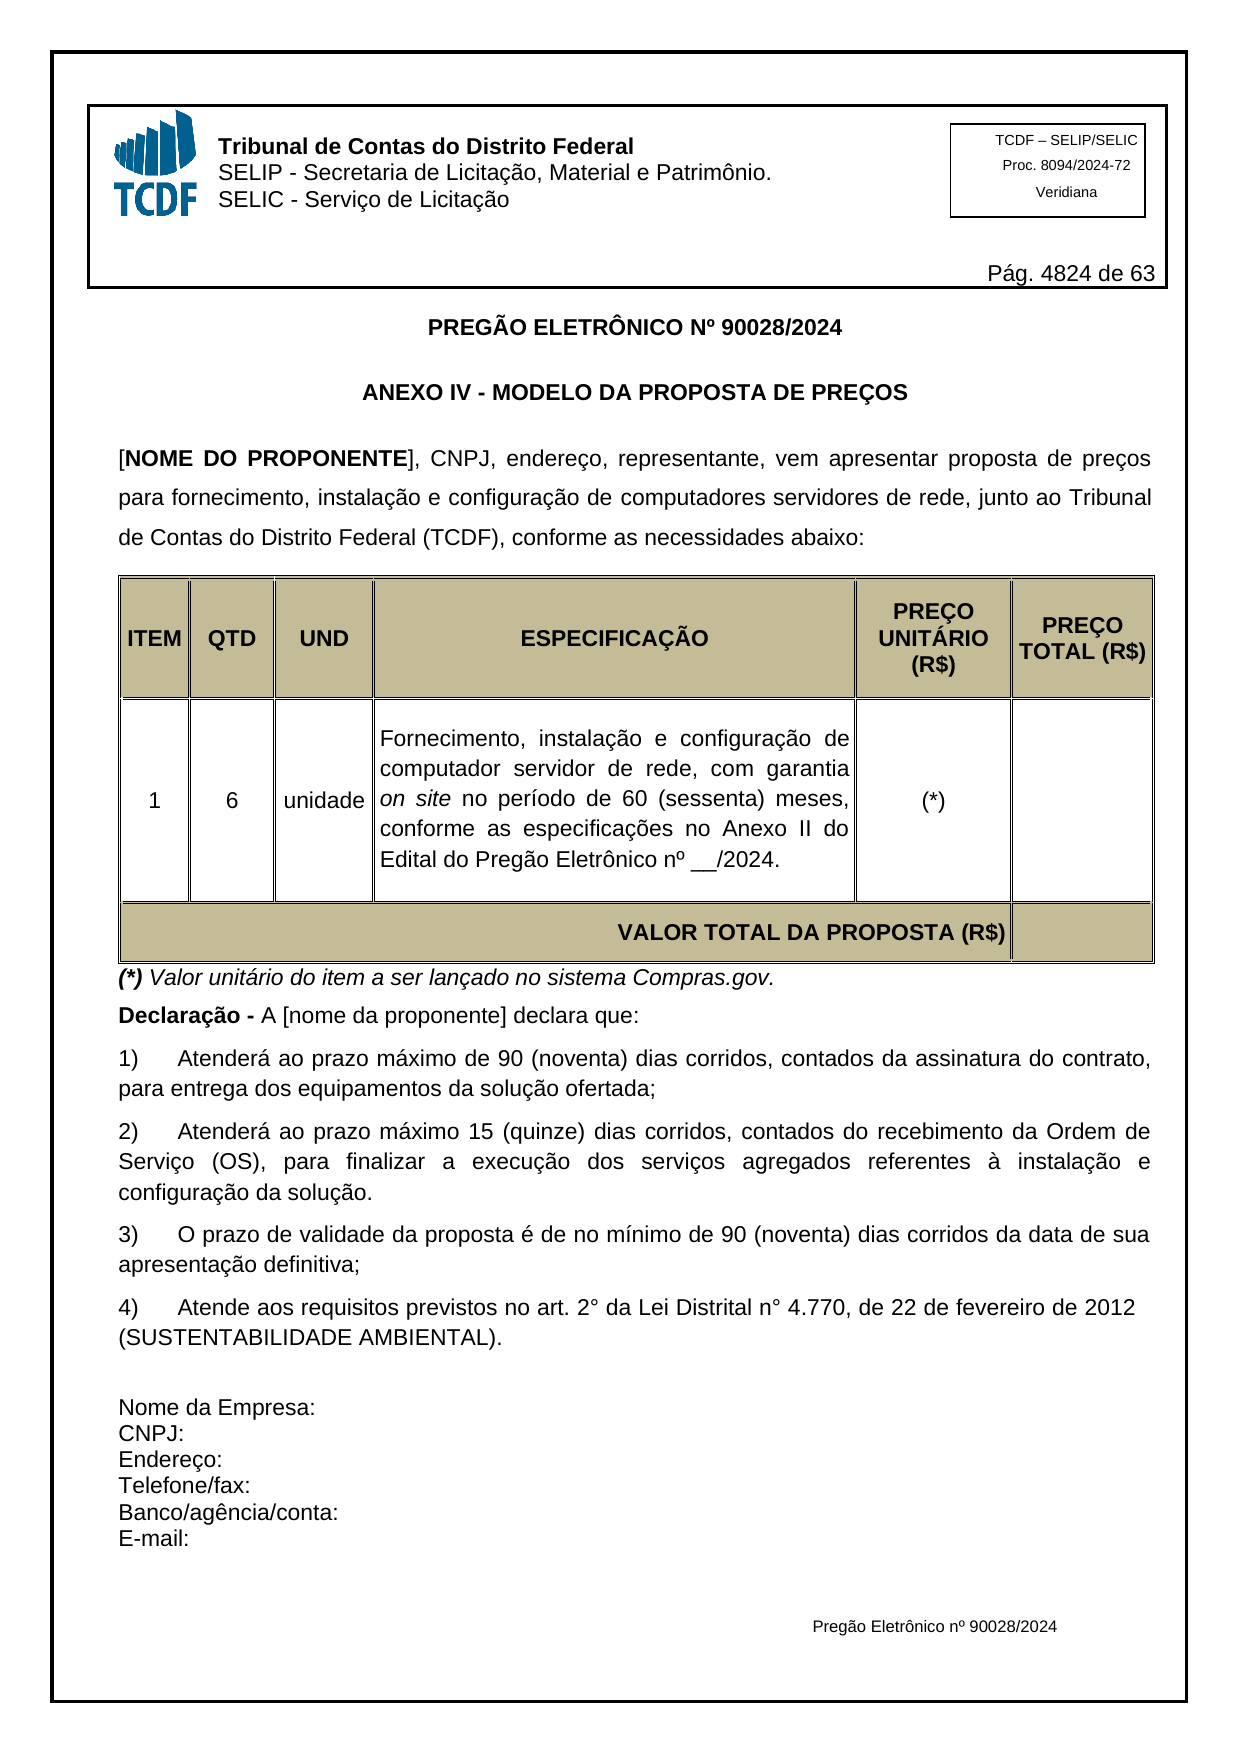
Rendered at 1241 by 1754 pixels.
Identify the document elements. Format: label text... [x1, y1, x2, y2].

table_cell unidade [276, 700, 372, 901]
text (*) Valor unitário do item a ser lançado no sistema Compras.gov. [118, 964, 1152, 990]
table_cell Fornecimento, instalação e configuração de computador servidor de rede, com garantia on site no período de 60 (sessenta) meses, conforme as especificações no Anexo II do Edital do Pregão Eletrônico nº __/2024. [375, 700, 854, 901]
list Atenderá ao prazo máximo de 90 (noventa) dias corridos, contados da assinatura do contrato, para entrega dos equipamentos da solução ofertada; [118, 1045, 1152, 1102]
table_header QTD [189, 579, 274, 697]
text Telefone/fax: [118, 1472, 1152, 1499]
table_cell [1012, 901, 1152, 961]
text E-mail: [118, 1525, 1152, 1552]
table_cell (*) [857, 700, 1010, 901]
table_header ESPECIFICAÇÃO [374, 579, 855, 697]
table_cell [1012, 697, 1153, 901]
text Endereço: [118, 1446, 1152, 1472]
table_cell VALOR TOTAL DA PROPOSTA (R$) [121, 901, 1012, 961]
list Atenderá ao prazo máximo 15 (quinze) dias corridos, contados do recebimento da Ordem de Serviço (OS), para finalizar a execução dos serviços agregados referentes à instalação e configuração da solução. [118, 1118, 1152, 1205]
text Nome da Empresa: [118, 1393, 1152, 1420]
table_cell 1 [120, 697, 189, 901]
text PREGÃO ELETRÔNICO Nº 90028/2024 [118, 313, 1152, 340]
table_header UND [275, 576, 374, 697]
table_header PREÇO UNITÁRIO (R$) [855, 576, 1012, 697]
list Atende aos requisitos previstos no art. 2° da Lei Distrital n° 4.770, de 22 de fevereiro de 2012 (SUSTENTABILIDADE AMBIENTAL). [118, 1294, 1137, 1351]
text Declaração - A [nome da proponente] declara que: [118, 1002, 1152, 1029]
table_cell 6 [191, 700, 273, 901]
table_header PREÇO TOTAL (R$) [1012, 579, 1152, 697]
text [NOME DO PROPONENTE], CNPJ, endereço, representante, vem apresentar proposta de preços para fornecimento, instalação e configuração de computadores servidores de rede, junto ao Tribunal de Contas do Distrito Federal (TCDF), conforme as necessidades abaixo: [118, 444, 1152, 550]
table_header ITEM [121, 579, 189, 697]
list O prazo de validade da proposta é de no mínimo de 90 (noventa) dias corridos da data de sua apresentação definitiva; [118, 1221, 1152, 1278]
text CNPJ: [118, 1420, 1152, 1446]
picture [99, 107, 211, 218]
text Banco/agência/conta: [118, 1499, 1152, 1525]
text ANEXO IV - MODELO DA PROPOSTA DE PREÇOS [118, 379, 1152, 406]
